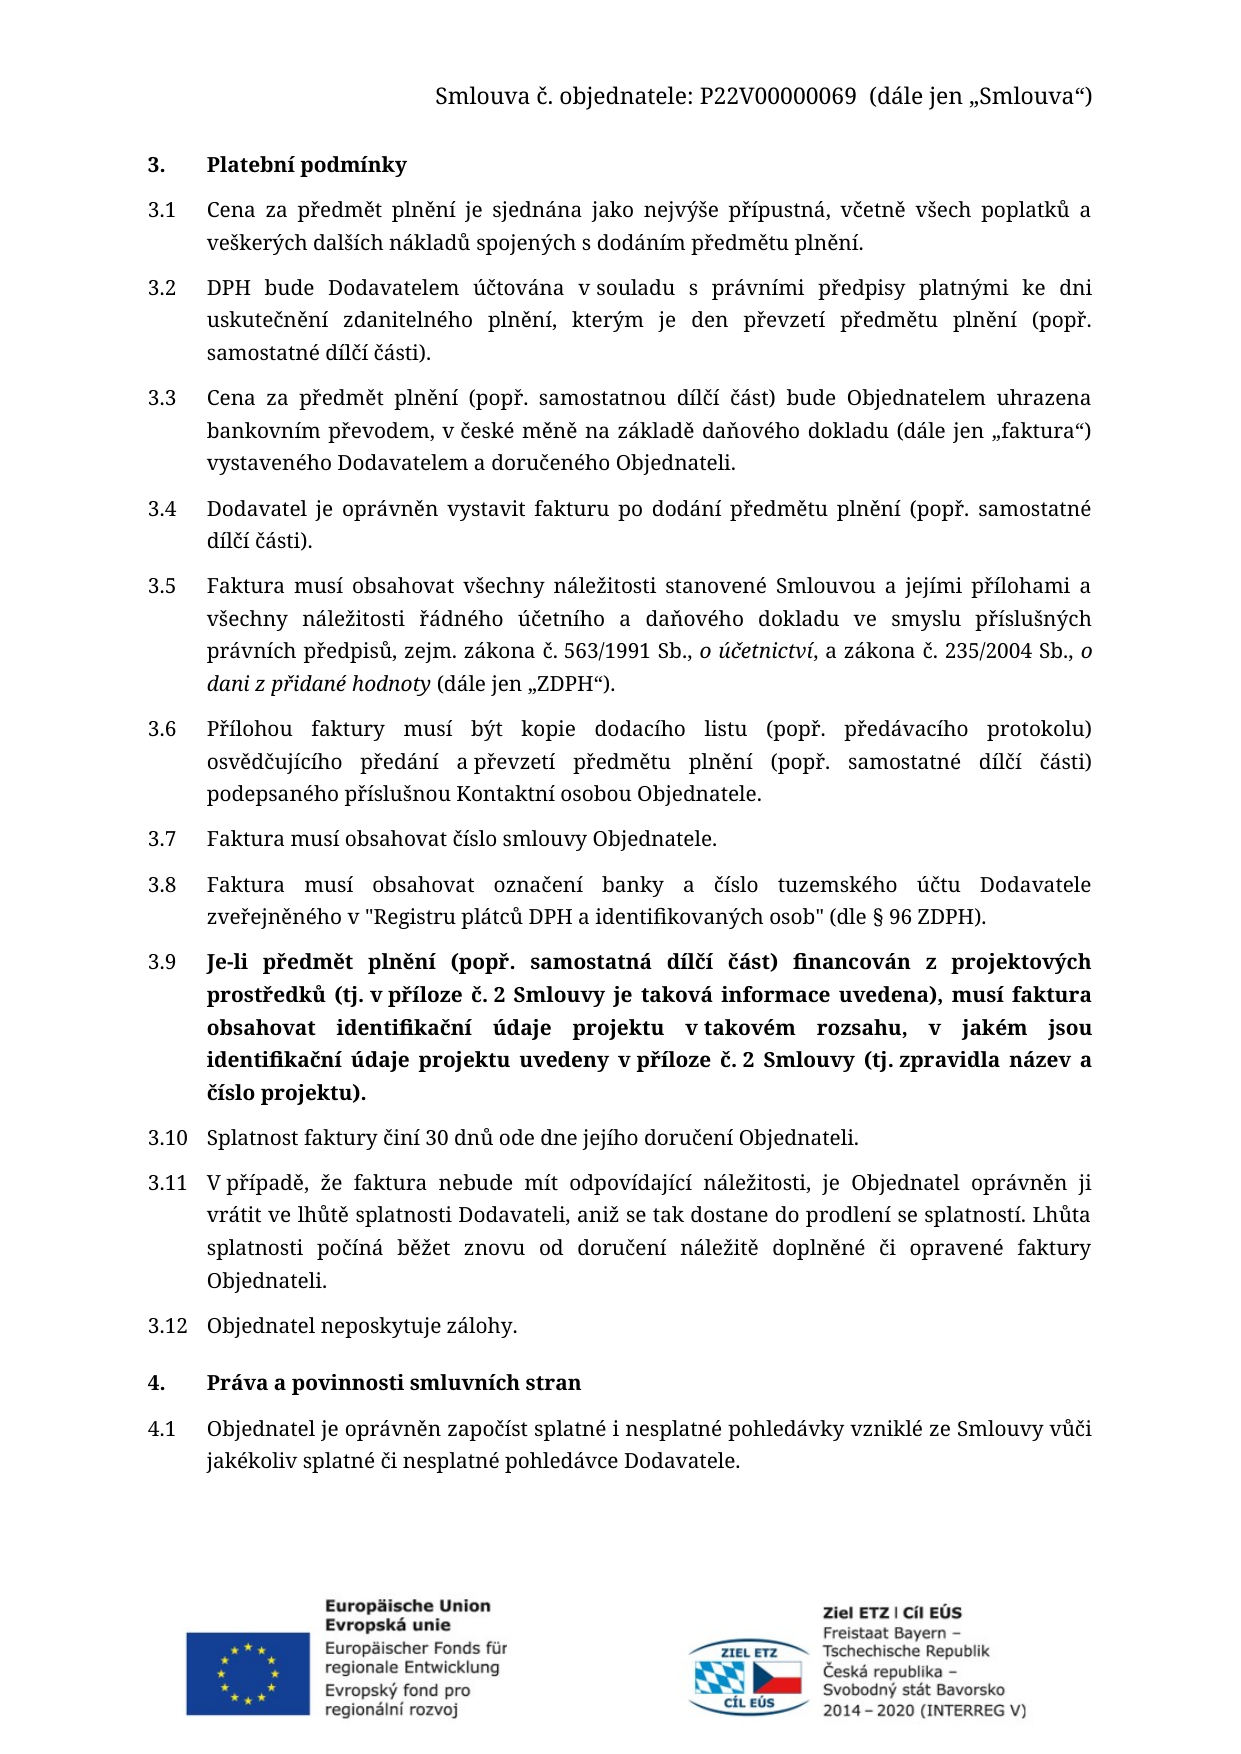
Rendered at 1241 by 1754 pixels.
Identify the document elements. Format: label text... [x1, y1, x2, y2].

list DPH bude Dodavatelem účtována v souladu s právními předpisy platnými ke dni uskutečnění zdanitelného plnění, kterým je den převzetí předmětu plnění (popř. samostatné dílčí části). [148, 273, 1093, 367]
list Přílohou faktury musí být kopie dodacího listu (popř. předávacího protokolu) osvědčujícího předání a převzetí předmětu plnění (popř. samostatné dílčí části) podepsaného příslušnou Kontaktní osobou Objednatele. [148, 714, 1093, 808]
list Dodavatel je oprávněn vystavit fakturu po dodání předmětu plnění (popř. samostatné dílčí části). [148, 494, 1093, 555]
list Je-li předmět plnění (popř. samostatná dílčí část) financován z projektových prostředků (tj. v příloze č. 2 Smlouvy je taková informace uvedena), musí faktura obsahovat identifikační údaje projektu v takovém rozsahu, v jakém jsou identifikační údaje projektu uvedeny v příloze č. 2 Smlouvy (tj. zpravidla název a číslo projektu). [148, 947, 1093, 1106]
list V případě, že faktura nebude mít odpovídající náležitosti, je Objednatel oprávněn ji vrátit ve lhůtě splatnosti Dodavateli, aniž se tak dostane do prodlení se splatností. Lhůta splatnosti počíná běžet znovu od doručení náležitě doplněné či opravené faktury Objednateli. [148, 1168, 1093, 1294]
list Faktura musí obsahovat všechny náležitosti stanovené Smlouvou a jejími přílohami a všechny náležitosti řádného účetního a daňového dokladu ve smyslu příslušných právních předpisů, zejm. zákona č. 563/1991 Sb., o účetnictví, a zákona č. 235/2004 Sb., o dani z přidané hodnoty (dále jen „ZDPH“). [148, 571, 1093, 698]
list Práva a povinnosti smluvních stran [148, 1368, 1093, 1397]
picture [147, 1557, 1093, 1754]
list Cena za předmět plnění je sjednána jako nejvýše přípustná, včetně všech poplatků a veškerých dalších nákladů spojených s dodáním předmětu plnění. [148, 195, 1093, 256]
list Objednatel je oprávněn započíst splatné i nesplatné pohledávky vzniklé ze Smlouvy vůči jakékoliv splatné či nesplatné pohledávce Dodavatele. [148, 1414, 1093, 1475]
list Splatnost faktury činí 30 dnů ode dne jejího doručení Objednateli. [148, 1123, 1093, 1151]
list Faktura musí obsahovat označení banky a číslo tuzemského účtu Dodavatele zveřejněného v "Registru plátců DPH a identifikovaných osob" (dle § 96 ZDPH). [148, 870, 1093, 931]
list Platební podmínky [148, 150, 1093, 179]
list Objednatel neposkytuje zálohy. [148, 1311, 1093, 1339]
list Cena za předmět plnění (popř. samostatnou dílčí část) bude Objednatelem uhrazena bankovním převodem, v české měně na základě daňového dokladu (dále jen „faktura“) vystaveného Dodavatelem a doručeného Objednateli. [148, 383, 1093, 477]
list Faktura musí obsahovat číslo smlouvy Objednatele. [148, 824, 1093, 853]
